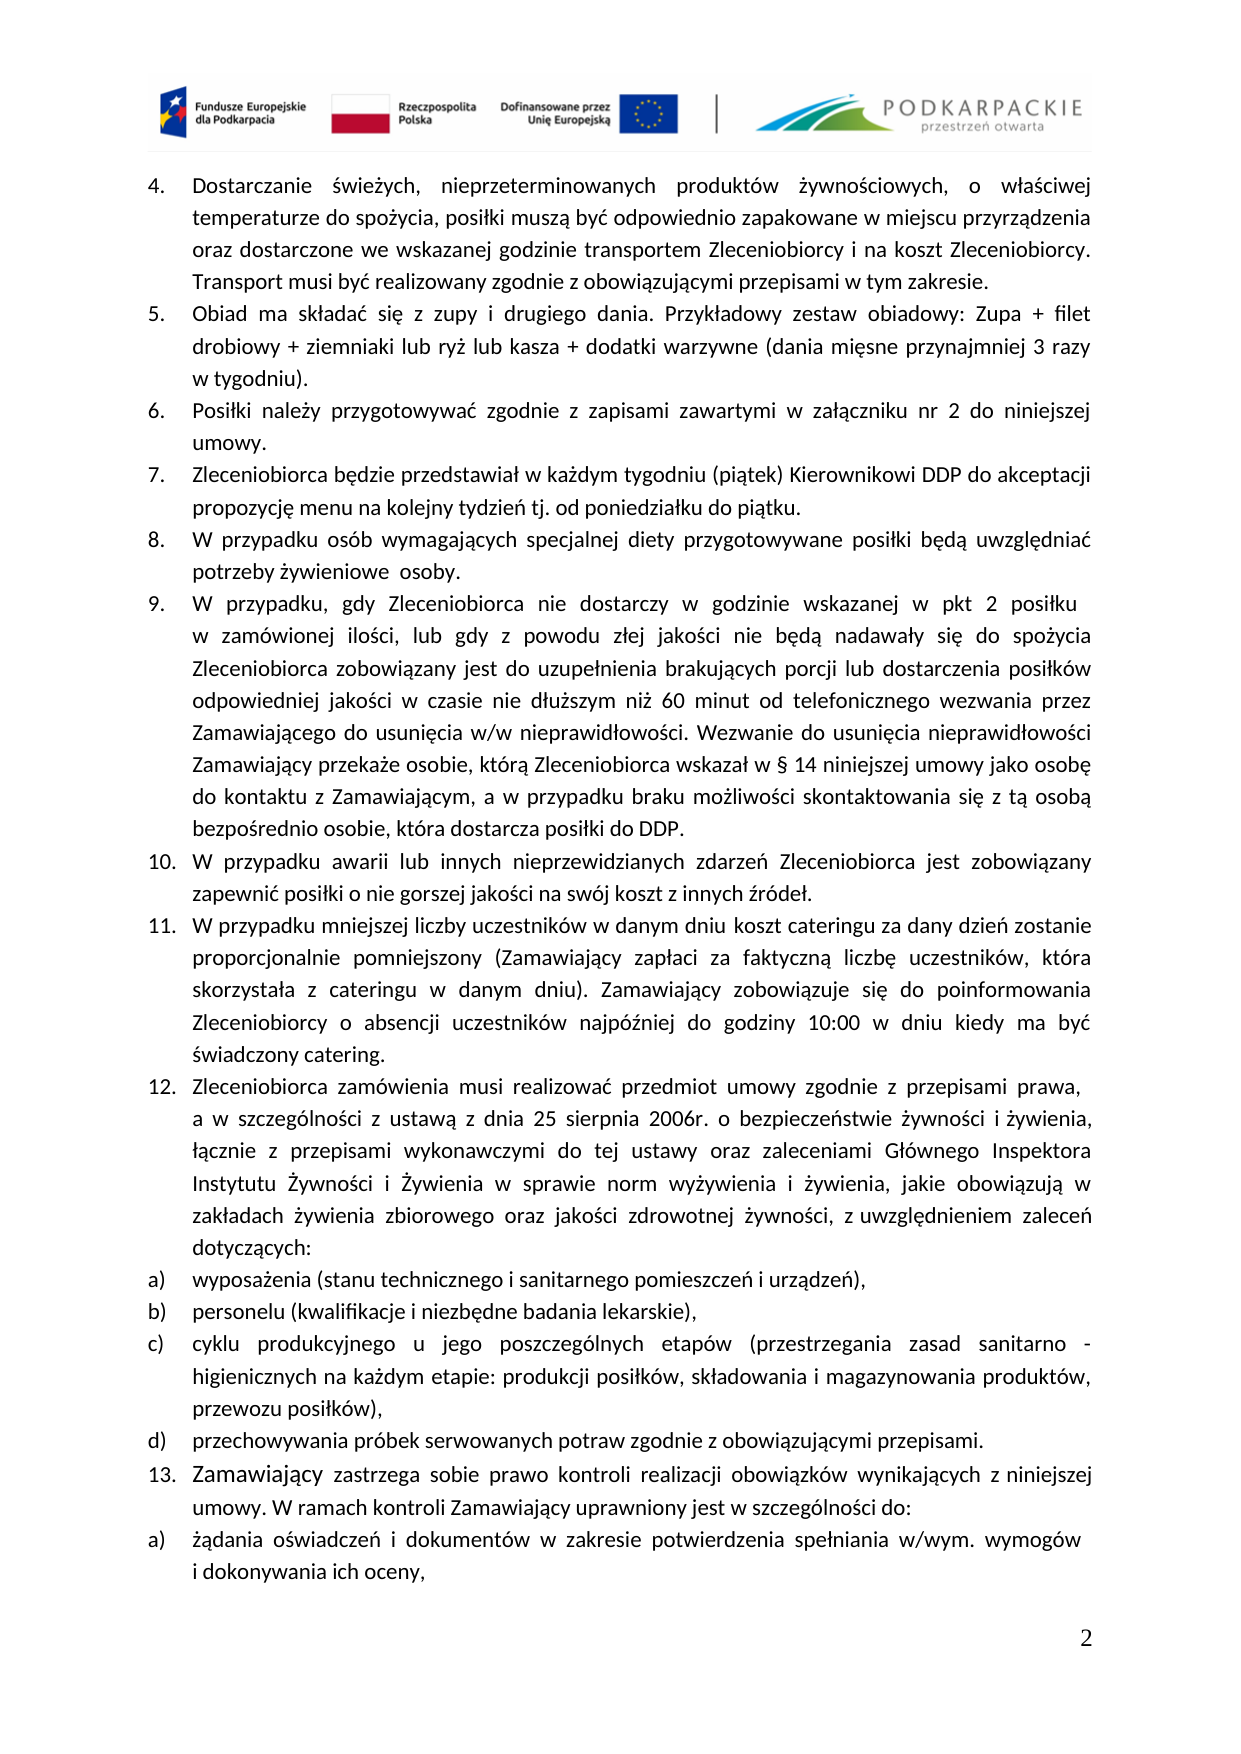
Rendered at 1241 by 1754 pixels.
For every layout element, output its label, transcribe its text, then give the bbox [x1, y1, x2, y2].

list W przypadku osób wymagających specjalnej diety przygotowywane posiłki będą uwzględniać potrzeby żywieniowe osoby. [148, 525, 1092, 585]
list żądania oświadczeń i dokumentów w zakresie potwierdzenia spełniania w/wym. wymogów i dokonywania ich oceny, [148, 1525, 1092, 1585]
picture [147, 73, 1092, 171]
list Obiad ma składać się z zupy i drugiego dania. Przykładowy zestaw obiadowy: Zupa + filet drobiowy + ziemniaki lub ryż lub kasza + dodatki warzywne (dania mięsne przynajmniej 3 razy w tygodniu). [148, 299, 1092, 392]
list Posiłki należy przygotowywać zgodnie z zapisami zawartymi w załączniku nr 2 do niniejszej umowy. [148, 396, 1092, 456]
list Zleceniobiorca zamówienia musi realizować przedmiot umowy zgodnie z przepisami prawa, a w szczególności z ustawą z dnia 25 sierpnia 2006r. o bezpieczeństwie żywności i żywienia, łącznie z przepisami wykonawczymi do tej ustawy oraz zaleceniami Głównego Inspektora Instytutu Żywności i Żywienia w sprawie norm wyżywienia i żywienia, jakie obowiązują w zakładach żywienia zbiorowego oraz jakości zdrowotnej żywności, z uwzględnieniem zaleceń dotyczących: [148, 1072, 1092, 1261]
list przechowywania próbek serwowanych potraw zgodnie z obowiązującymi przepisami. [148, 1426, 1092, 1454]
list cyklu produkcyjnego u jego poszczególnych etapów (przestrzegania zasad sanitarno -higienicznych na każdym etapie: produkcji posiłków, składowania i magazynowania produktów, przewozu posiłków), [148, 1329, 1092, 1422]
list Dostarczanie świeżych, nieprzeterminowanych produktów żywnościowych, o właściwej temperaturze do spożycia, posiłki muszą być odpowiednio zapakowane w miejscu przyrządzenia oraz dostarczone we wskazanej godzinie transportem Zleceniobiorcy i na koszt Zleceniobiorcy. Transport musi być realizowany zgodnie z obowiązującymi przepisami w tym zakresie. [148, 171, 1092, 295]
list personelu (kwalifikacje i niezbędne badania lekarskie), [148, 1297, 1092, 1325]
list wyposażenia (stanu technicznego i sanitarnego pomieszczeń i urządzeń), [148, 1265, 1092, 1293]
list W przypadku mniejszej liczby uczestników w danym dniu koszt cateringu za dany dzień zostanie proporcjonalnie pomniejszony (Zamawiający zapłaci za faktyczną liczbę uczestników, która skorzystała z cateringu w danym dniu). Zamawiający zobowiązuje się do poinformowania Zleceniobiorcy o absencji uczestników najpóźniej do godziny 10:00 w dniu kiedy ma być świadczony catering. [148, 911, 1092, 1068]
list W przypadku, gdy Zleceniobiorca nie dostarczy w godzinie wskazanej w pkt 2 posiłku w zamówionej ilości, lub gdy z powodu złej jakości nie będą nadawały się do spożycia Zleceniobiorca zobowiązany jest do uzupełnienia brakujących porcji lub dostarczenia posiłków odpowiedniej jakości w czasie nie dłuższym niż 60 minut od telefonicznego wezwania przez Zamawiającego do usunięcia w/w nieprawidłowości. Wezwanie do usunięcia nieprawidłowości Zamawiający przekaże osobie, którą Zleceniobiorca wskazał w § 14 niniejszej umowy jako osobę do kontaktu z Zamawiającym, a w przypadku braku możliwości skontaktowania się z tą osobą bezpośrednio osobie, która dostarcza posiłki do DDP. [148, 589, 1092, 843]
list Zleceniobiorca będzie przedstawiał w każdym tygodniu (piątek) Kierownikowi DDP do akceptacji propozycję menu na kolejny tydzień tj. od poniedziałku do piątku. [148, 461, 1092, 521]
list Zamawiający zastrzega sobie prawo kontroli realizacji obowiązków wynikających z niniejszej umowy. W ramach kontroli Zamawiający uprawniony jest w szczególności do: [148, 1458, 1092, 1521]
list W przypadku awarii lub innych nieprzewidzianych zdarzeń Zleceniobiorca jest zobowiązany zapewnić posiłki o nie gorszej jakości na swój koszt z innych źródeł. [148, 847, 1092, 907]
